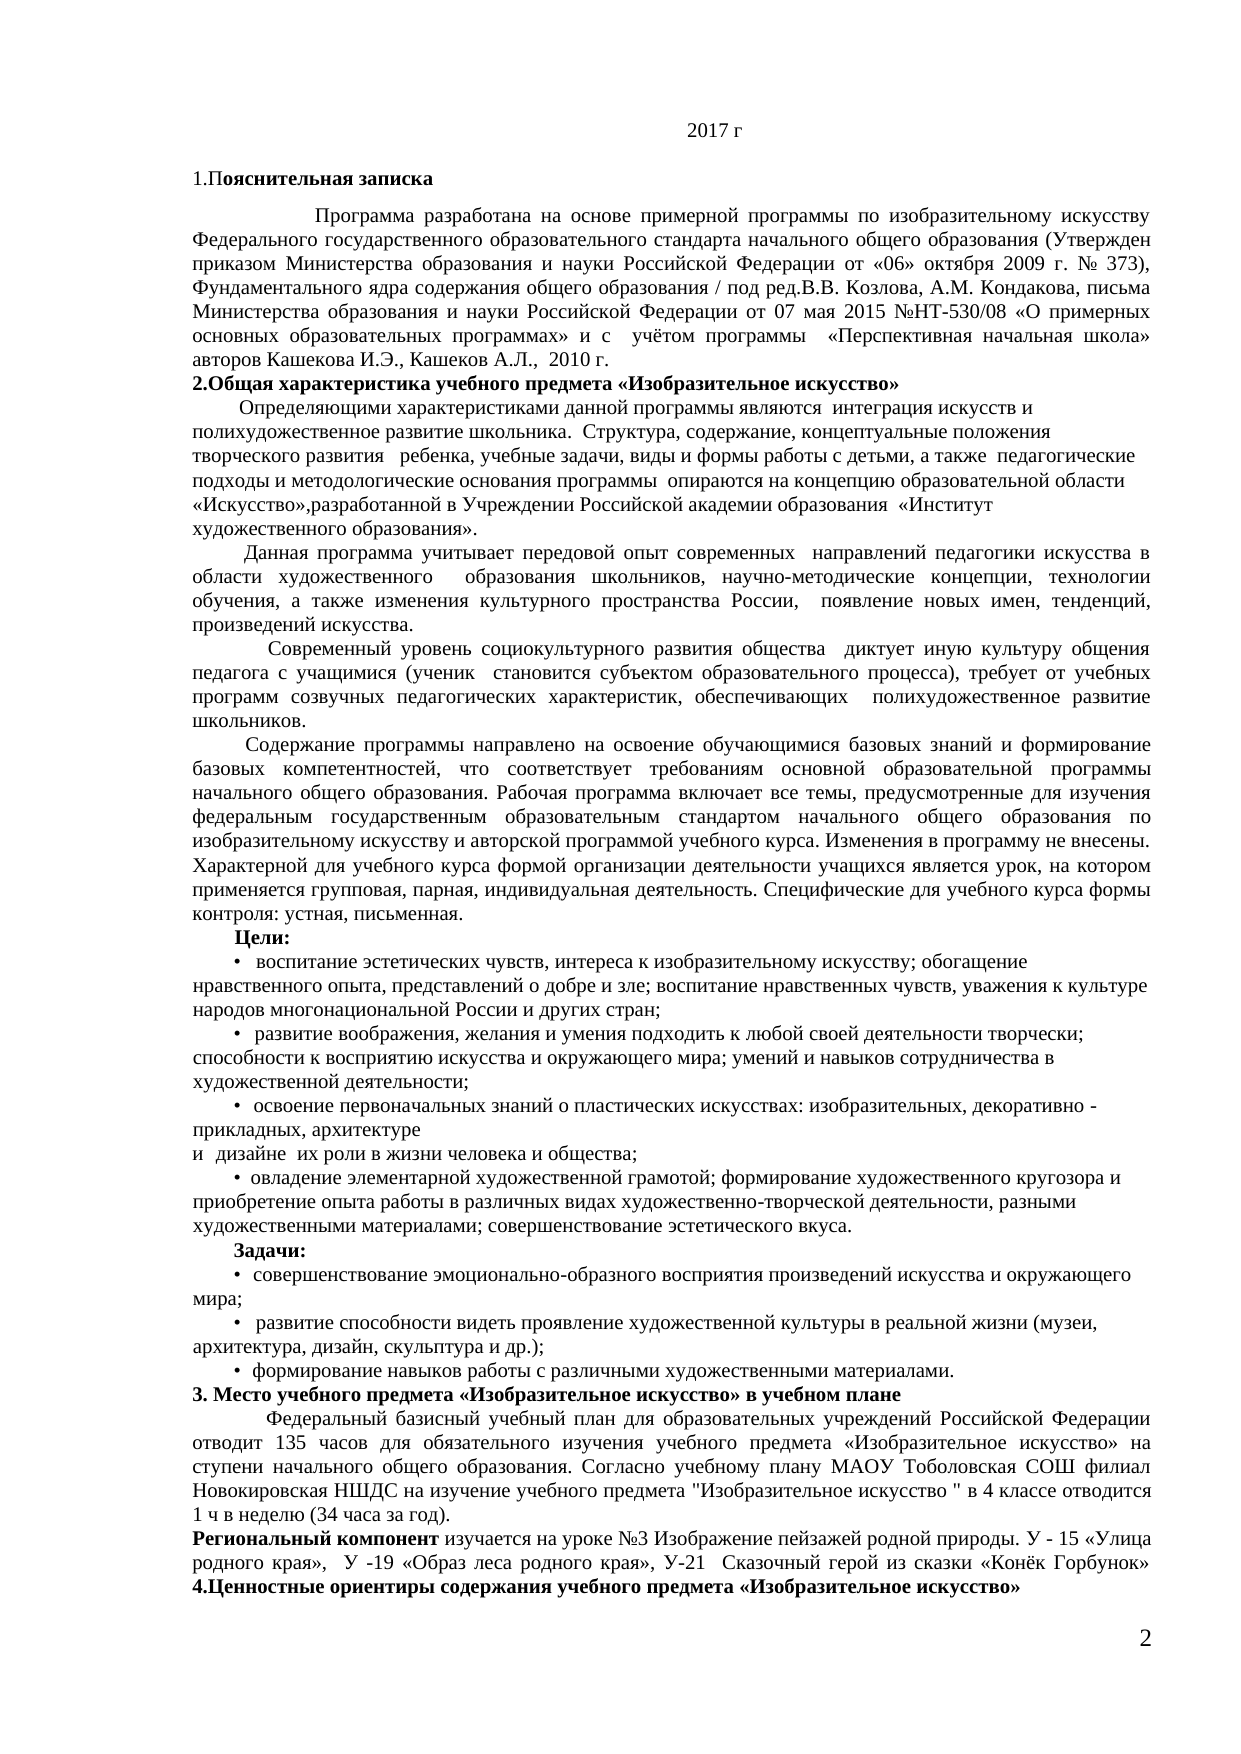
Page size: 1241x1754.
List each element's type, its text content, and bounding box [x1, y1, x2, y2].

text Характерной для учебного курса формой организации деятельности учащихся является урок, на котором применяется групповая, парная, индивидуальная деятельность. Специфические для учебного курса формы контроля: устная, письменная. [192, 852, 1152, 925]
text 1.Пояснительная записка [192, 166, 1152, 190]
text Определяющими характеристиками данной программы являются интеграция искусств и полихудожественное развитие школьника. Структура, содержание, концептуальные положения творческого развития ребенка, учебные задачи, виды и формы работы с детьми, а также педагогические подходы и методологические основания программы опираются на концепцию образовательной области «Искусство»,разработанной в Учреждении Российской академии образования «Институт художественного образования». [192, 395, 1152, 540]
text Современный уровень социокультурного развития общества диктует иную культуру общения педагога с учащимися (ученик становится субъектом образовательного процесса), требует от учебных программ созвучных педагогических характеристик, обеспечивающих полихудожественное развитие школьников. [192, 636, 1152, 732]
list развитие способности видеть проявление художественной культуры в реальной жизни (музеи, архитектура, дизайн, скульптура и др.); [193, 1310, 1152, 1358]
list дизайне их роли в жизни человека и общества; [192, 1141, 1152, 1165]
text Данная программа учитывает передовой опыт современных направлений педагогики искусства в области художественного образования школьников, научно-методические концепции, технологии обучения, а также изменения культурного пространства России, появление новых имен, тенденций, произведений искусства. [192, 540, 1152, 636]
text Цели: [234, 925, 1152, 949]
text Программа разработана на основе примерной программы по изобразительному искусству Федерального государственного образовательного стандарта начального общего образования (Утвержден приказом Министерства образования и науки Российской Федерации от «06» октября 2009 г. № 373), Фундаментального ядра содержания общего образования / под ред.В.В. Козлова, А.М. Кондакова, письма Министерства образования и науки Российской Федерации от 07 мая 2015 №НТ-530/08 «О примерных основных образовательных программах» и с учётом программы «Перспективная начальная школа» авторов Кашекова И.Э., Кашеков А.Л., 2010 г. [192, 203, 1152, 371]
text 2.Общая характеристика учебного предмета «Изобразительное искусство» [192, 371, 1152, 395]
text Задачи: [233, 1237, 1152, 1262]
text 2017 г [281, 118, 1152, 142]
text Федеральный базисный учебный план для образовательных учреждений Российской Федерации отводит 135 часов для обязательного изучения учебного предмета «Изобразительное искусство» на ступени начального общего образования. Согласно учебному плану МАОУ Тоболовская СОШ филиал Новокировская НШДС на изучение учебного предмета "Изобразительное искусство " в 4 классе отводится 1 ч в неделю (34 часа за год). [192, 1406, 1152, 1526]
text 3. Место учебного предмета «Изобразительное искусство» в учебном плане [192, 1382, 1152, 1406]
text Содержание программы направлено на освоение обучающимися базовых знаний и формирование базовых компетентностей, что соответствует требованиям основной образовательной программы начального общего образования. Рабочая программа включает все темы, предусмотренные для изучения федеральным государственным образовательным стандартом начального общего образования по изобразительному искусству и авторской программой учебного курса. Изменения в программу не внесены. [192, 732, 1152, 852]
list воспитание эстетических чувств, интереса к изобразительному искусству; обогащение нравственного опыта, представлений о добре и зле; воспитание нравственных чувств, уважения к культуре народов многонациональной России и других стран; [193, 949, 1152, 1021]
list развитие воображения, желания и умения подходить к любой своей деятельности творчески; способности к восприятию искусства и окружающего мира; умений и навыков сотрудничества в художественной деятельности; [193, 1021, 1152, 1093]
list овладение элементарной художественной грамотой; формирование художественного кругозора и приобретение опыта работы в различных видах художественно-творческой деятельности, разными художественными материалами; совершенствование эстетического вкуса. [193, 1165, 1152, 1237]
list формирование навыков работы с различными художественными материалами. [193, 1358, 1152, 1382]
list совершенствование эмоционально-образного восприятия произведений искусства и окружающего мира; [193, 1262, 1152, 1310]
list освоение первоначальных знаний о пластических искусствах: изобразительных, декоративно -прикладных, архитектуре [193, 1093, 1152, 1141]
text Региональный компонент изучается на уроке №3 Изображение пейзажей родной природы. У - 15 «Улица родного края», У -19 «Образ леса родного края», У-21 Сказочный герой из сказки «Конёк Горбунок» 4.Ценностные ориентиры содержания учебного предмета «Изобразительное искусство» [192, 1526, 1152, 1598]
